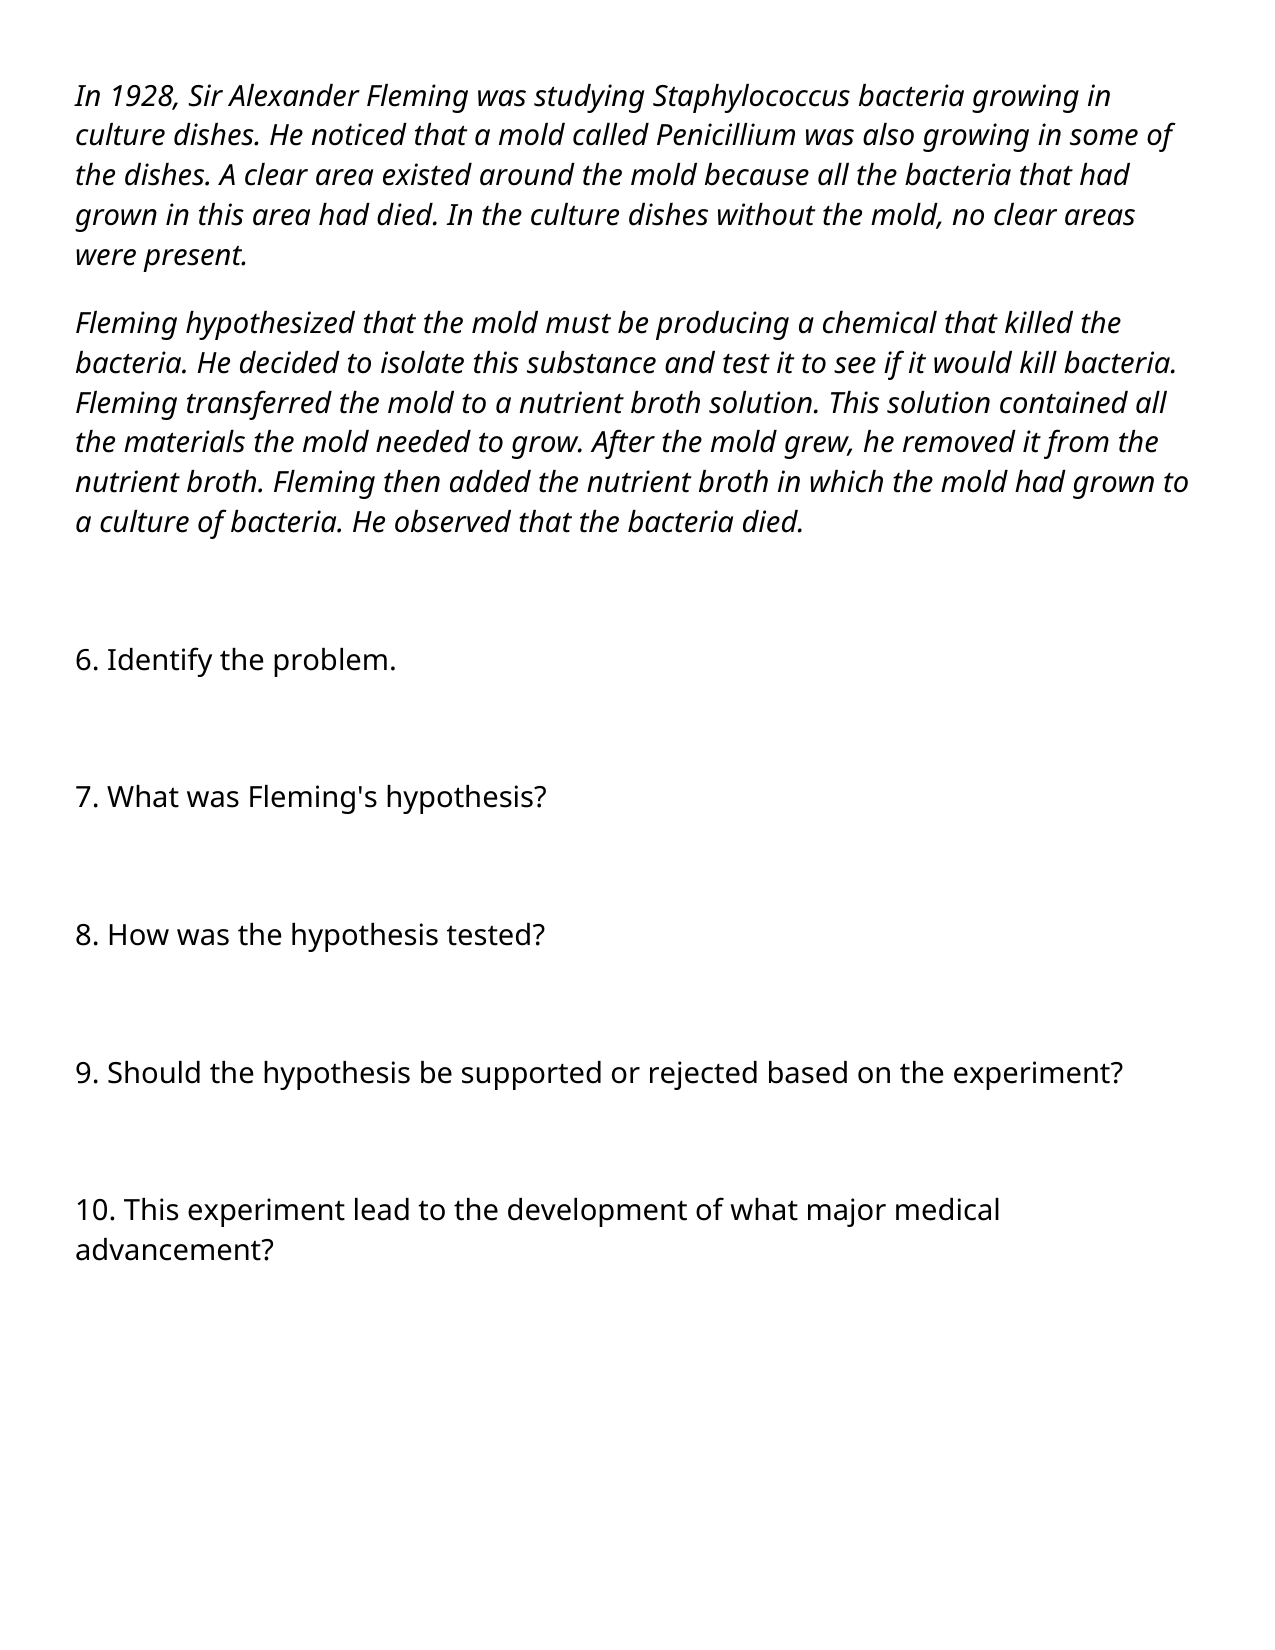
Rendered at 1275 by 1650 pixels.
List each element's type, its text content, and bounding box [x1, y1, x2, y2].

text 7. What was Fleming's hypothesis? [75, 776, 1200, 816]
text 9. Should the hypothesis be supported or rejected based on the experiment? [75, 1052, 1200, 1092]
text Fleming hypothesized that the mold must be producing a chemical that killed the bacteria. He decided to isolate this substance and test it to see if it would kill bacteria. Fleming transferred the mold to a nutrient broth solution. This solution contained all the materials the mold needed to grow. After the mold grew, he removed it from the nutrient broth. Fleming then added the nutrient broth in which the mold had grown to a culture of bacteria. He observed that the bacteria died. [75, 303, 1200, 541]
text In 1928, Sir Alexander Fleming was studying Staphylococcus bacteria growing in culture dishes. He noticed that a mold called Penicillium was also growing in some of the dishes. A clear area existed around the mold because all the bacteria that had grown in this area had died. In the culture dishes without the mold, no clear areas were present. [75, 75, 1200, 273]
text 6. Identify the problem. [75, 639, 1200, 678]
text 8. How was the hypothesis tested? [75, 914, 1200, 954]
text 10. This experiment lead to the development of what major medical advancement? [75, 1189, 1200, 1269]
